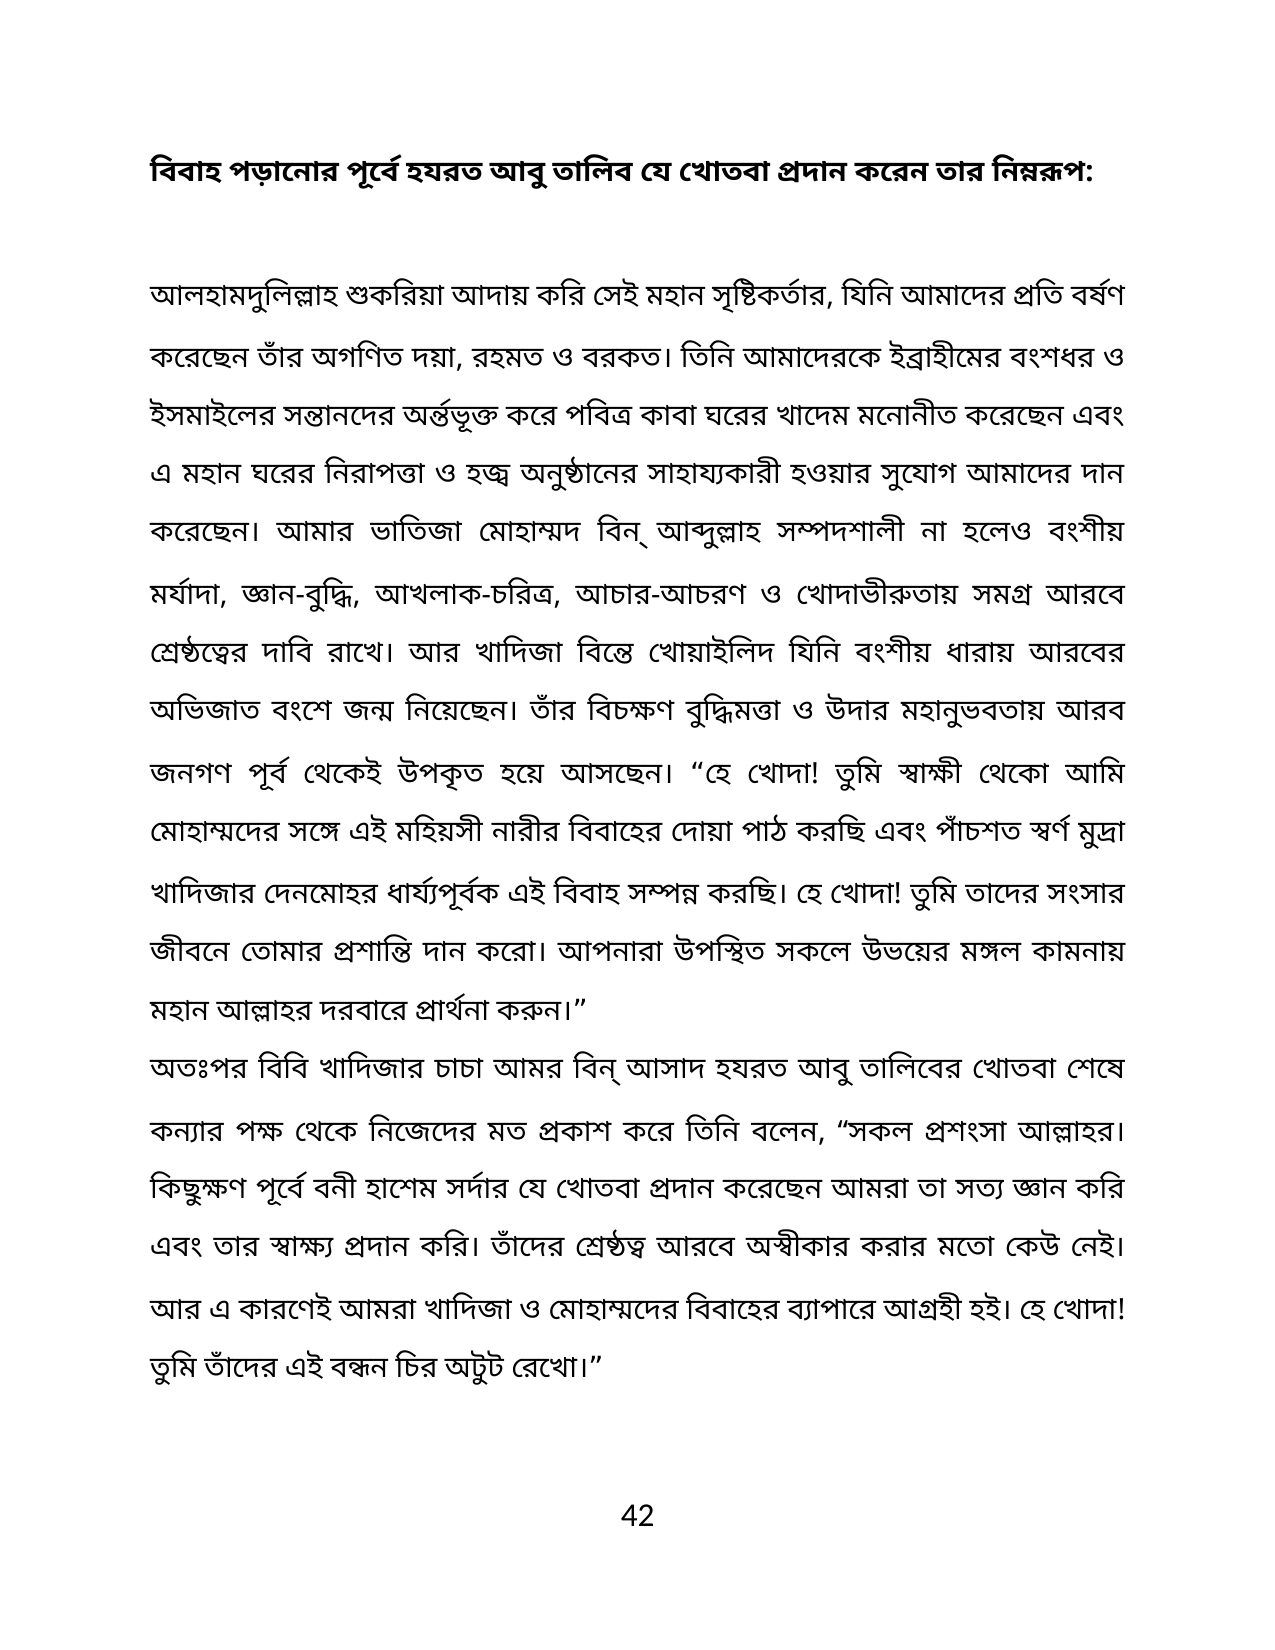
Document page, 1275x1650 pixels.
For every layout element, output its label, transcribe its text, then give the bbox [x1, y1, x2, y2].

text অতঃপর বিবি খাদিজার চাচা আমর বিন্ আসাদ হযরত আবু তালিবের খোতবা শেষে কন্যার পক্ষ থেকে নিজেদের মত প্রকাশ করে তিনি বলেন, “সকল প্রশংসা আল্লাহর। কিছুক্ষণ পূর্বে বনী হাশেম সর্দার যে খোতবা প্রদান করেছেন আমরা তা সত্য জ্ঞান করি এবং তার স্বাক্ষ্য প্রদান করি। তাঁদের শ্রেষ্ঠত্ব আরবে অস্বীকার করার মতো কেউ নেই। আর এ কারণেই আমরা খাদিজা ও মোহাম্মদের বিবাহের ব্যাপারে আগ্রহী হই। হে খোদা! তুমি তাঁদের এই বন্ধন চির অটুট রেখো।” [150, 1051, 1125, 1390]
text আলহামদুলিল্লাহ শুকরিয়া আদায় করি সেই মহান সৃষ্টিকর্তার, যিনি আমাদের প্রতি বর্ষণ করেছেন তাঁর অগণিত দয়া, রহমত ও বরকত। তিনি আমাদেরকে ইব্রাহীমের বংশধর ও ইসমাইলের সন্তানদের অর্ন্তভূক্ত করে পবিত্র কাবা ঘরের খাদেম মনোনীত করেছেন এবং এ মহান ঘরের নিরাপত্তা ও হজ্ব অনুষ্ঠানের সাহায্যকারী হওয়ার সুযোগ আমাদের দান করেছেন। আমার ভাতিজা মোহাম্মদ বিন্ আব্দুল্লাহ সম্পদশালী না হলেও বংশীয় মর্যাদা, জ্ঞান-বুদ্ধি, আখলাক-চরিত্র, আচার-আচরণ ও খোদাভীরুতায় সমগ্র আরবে শ্রেষ্ঠত্বের দাবি রাখে। আর খাদিজা বিন্তে খোয়াইলিদ যিনি বংশীয় ধারায় আরবের অভিজাত বংশে জন্ম নিয়েছেন। তাঁর বিচক্ষণ বুদ্ধিমত্তা ও উদার মহানুভবতায় আরব জনগণ পূর্ব থেকেই উপকৃত হয়ে আসছেন। “হে খোদা! তুমি স্বাক্ষী থেকো আমি মোহাম্মদের সঙ্গে এই মহিয়সী নারীর বিবাহের দোয়া পাঠ করছি এবং পাঁচশত স্বর্ণ মুদ্রা খাদিজার দেনমোহর ধার্য্যপূর্বক এই বিবাহ সম্পন্ন করছি। হে খোদা! তুমি তাদের সংসার জীবনে তোমার প্রশান্তি দান করো। আপনারা উপস্থিত সকলে উভয়ের মঙ্গল কামনায় মহান আল্লাহর দরবারে প্রার্থনা করুন।” [150, 274, 1125, 1032]
text বিবাহ পড়ানোর পূর্বে হযরত আবু তালিব যে খোতবা প্রদান করেন তার নিম্নরূপ: [150, 150, 1125, 193]
